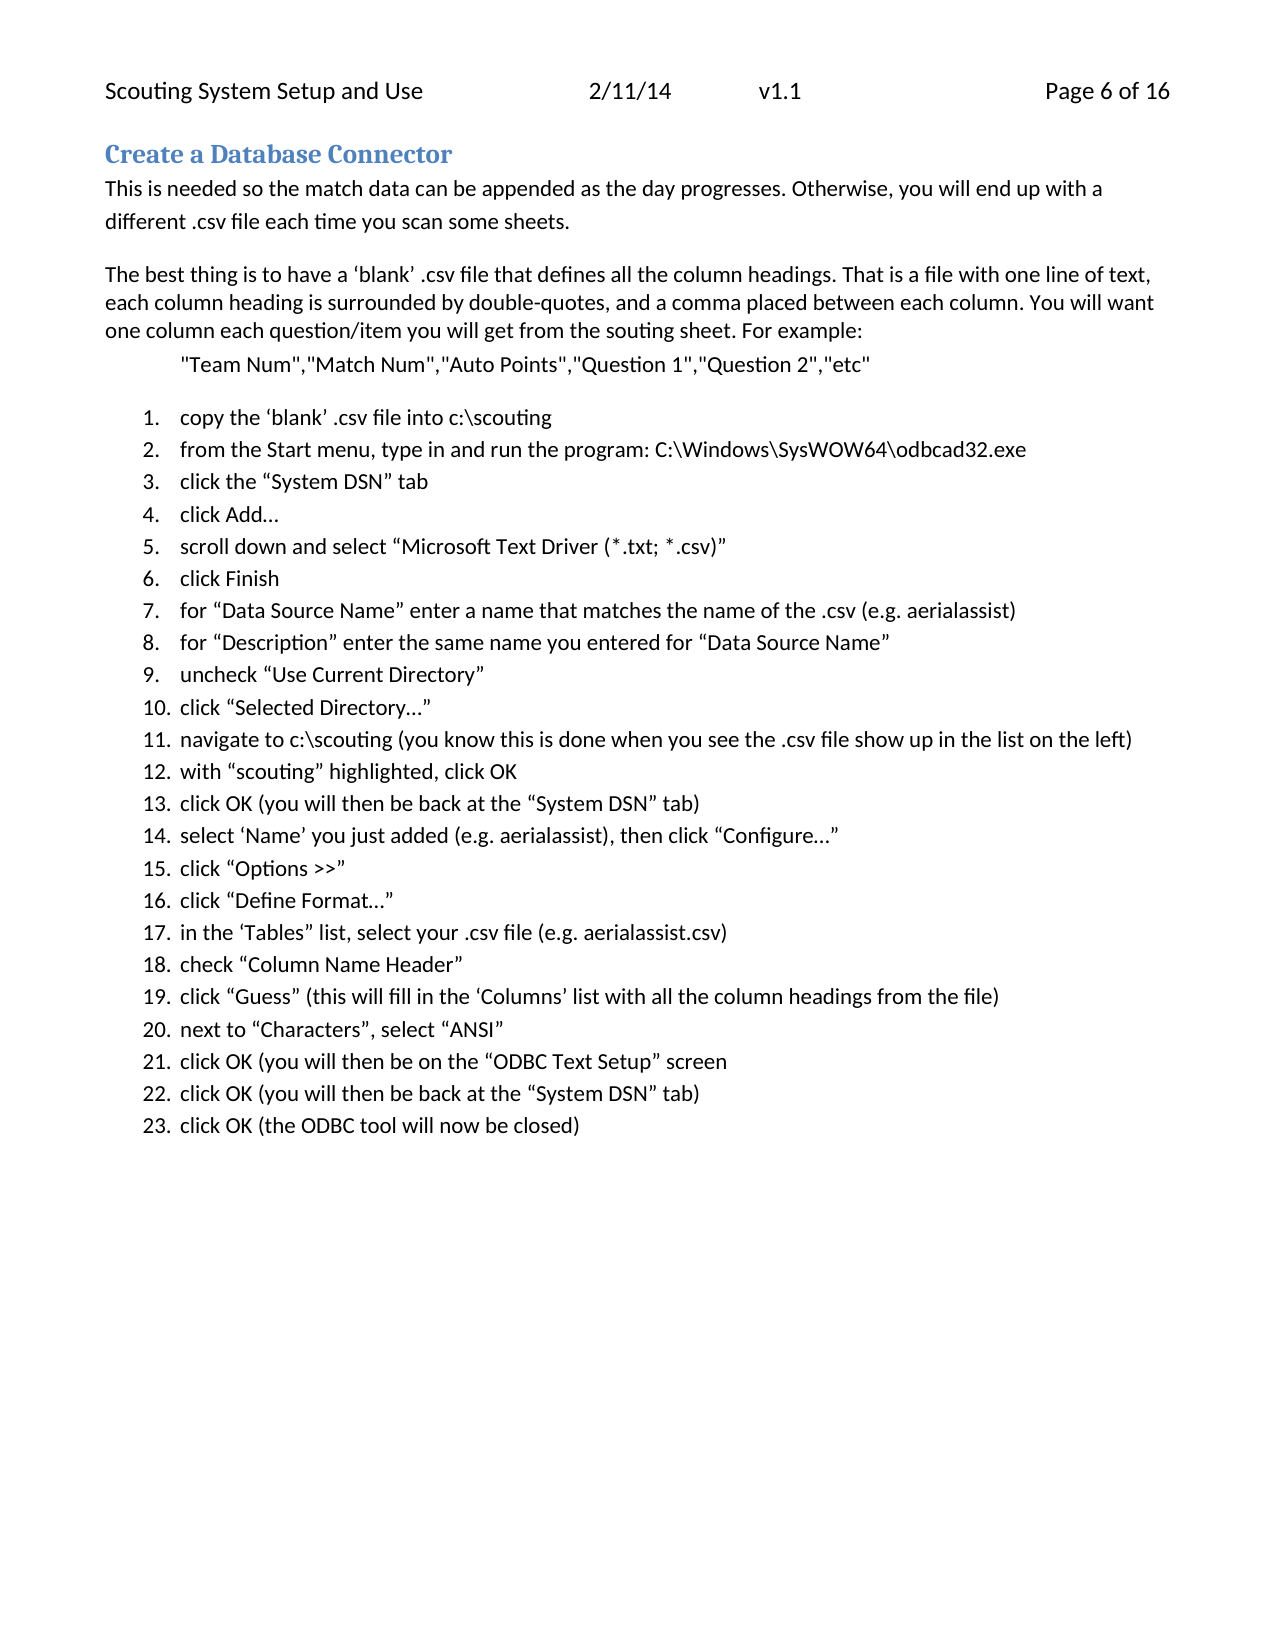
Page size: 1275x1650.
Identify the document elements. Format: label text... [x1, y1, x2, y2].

list click “Guess” (this will fill in the ‘Columns’ list with all the column headings from the file) [142, 982, 1170, 1011]
list from the Start menu, type in and run the program: C:\Windows\SysWOW64\odbcad32.exe [142, 435, 1170, 463]
list for “Data Source Name” enter a name that matches the name of the .csv (e.g. aerialassist) [142, 596, 1170, 624]
list click “Options >>” [142, 854, 1170, 882]
text "Team Num","Match Num","Auto Points","Question 1","Question 2","etc" [180, 350, 1170, 378]
list next to “Characters”, select “ANSI” [142, 1015, 1170, 1043]
list click OK (you will then be back at the “System DSN” tab) [142, 1079, 1170, 1107]
list scroll down and select “Microsoft Text Driver (*.txt; *.csv)” [142, 532, 1170, 560]
list copy the ‘blank’ .csv file into c:\scouting [142, 403, 1170, 431]
text This is needed so the match data can be appended as the day progresses. Otherwise, you will end up with a different .csv file each time you scan some sheets. [105, 174, 1170, 235]
list click OK (you will then be back at the “System DSN” tab) [142, 789, 1170, 817]
text The best thing is to have a ‘blank’ .csv file that defines all the column headings. That is a file with one line of text, each column heading is surrounded by double-quotes, and a comma placed between each column. You will want one column each question/item you will get from the souting sheet. For example: [105, 260, 1170, 344]
list check “Column Name Header” [142, 950, 1170, 978]
list uncheck “Use Current Directory” [142, 661, 1170, 689]
list with “scouting” highlighted, click OK [142, 757, 1170, 785]
list click the “System DSN” tab [142, 467, 1170, 496]
list click Add… [142, 500, 1170, 528]
list click “Selected Directory…” [142, 693, 1170, 721]
list click OK (the ODBC tool will now be closed) [142, 1111, 1170, 1139]
list click Finish [142, 564, 1170, 592]
list in the ‘Tables” list, select your .csv file (e.g. aerialassist.csv) [142, 918, 1170, 946]
list select ‘Name’ you just added (e.g. aerialassist), then click “Configure…” [142, 822, 1170, 849]
list click “Define Format…” [142, 886, 1170, 914]
list click OK (you will then be on the “ODBC Text Setup” screen [142, 1047, 1170, 1075]
subtitle Create a Database Connector [105, 139, 1170, 170]
list navigate to c:\scouting (you know this is done when you see the .csv file show up in the list on the left) [142, 725, 1170, 753]
list for “Description” enter the same name you entered for “Data Source Name” [142, 628, 1170, 656]
